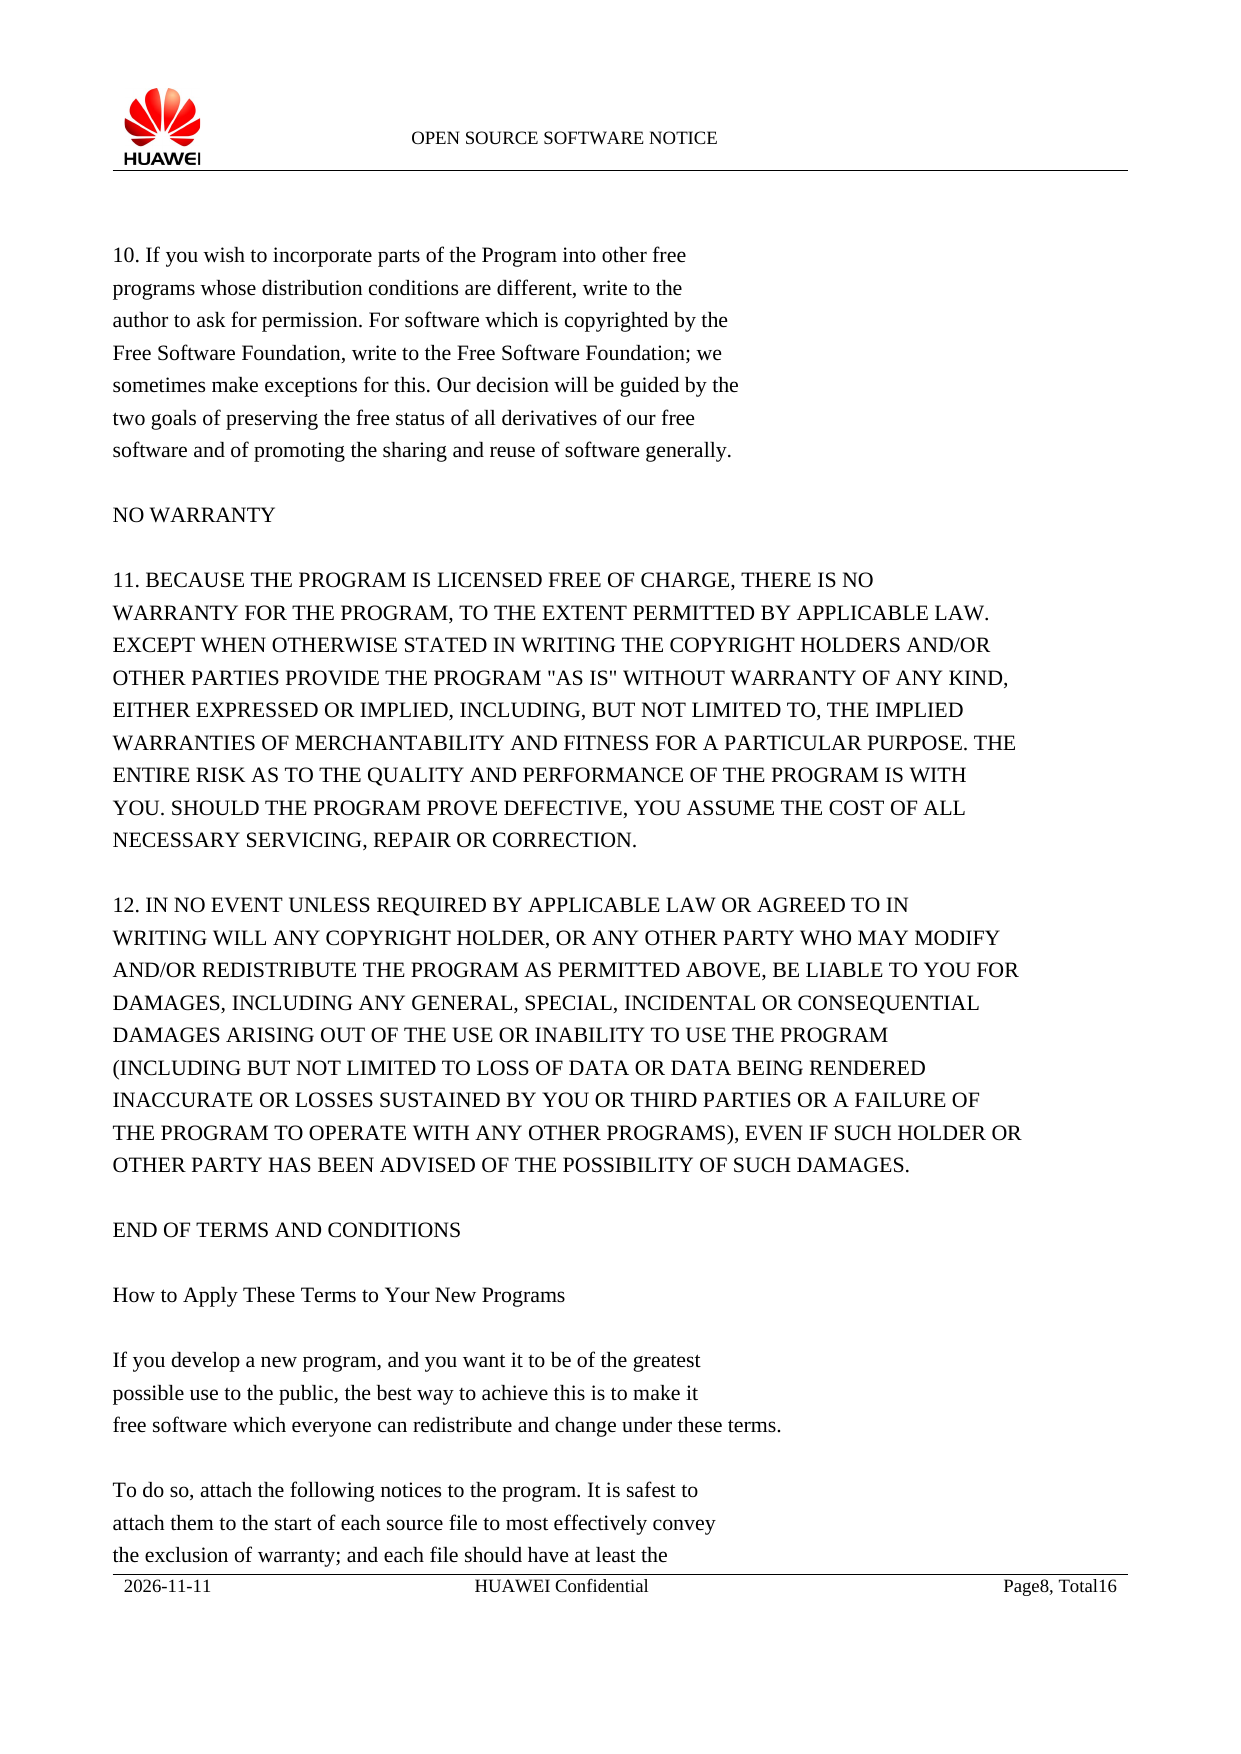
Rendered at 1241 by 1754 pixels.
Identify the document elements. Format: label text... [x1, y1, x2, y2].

picture [124, 88, 201, 165]
